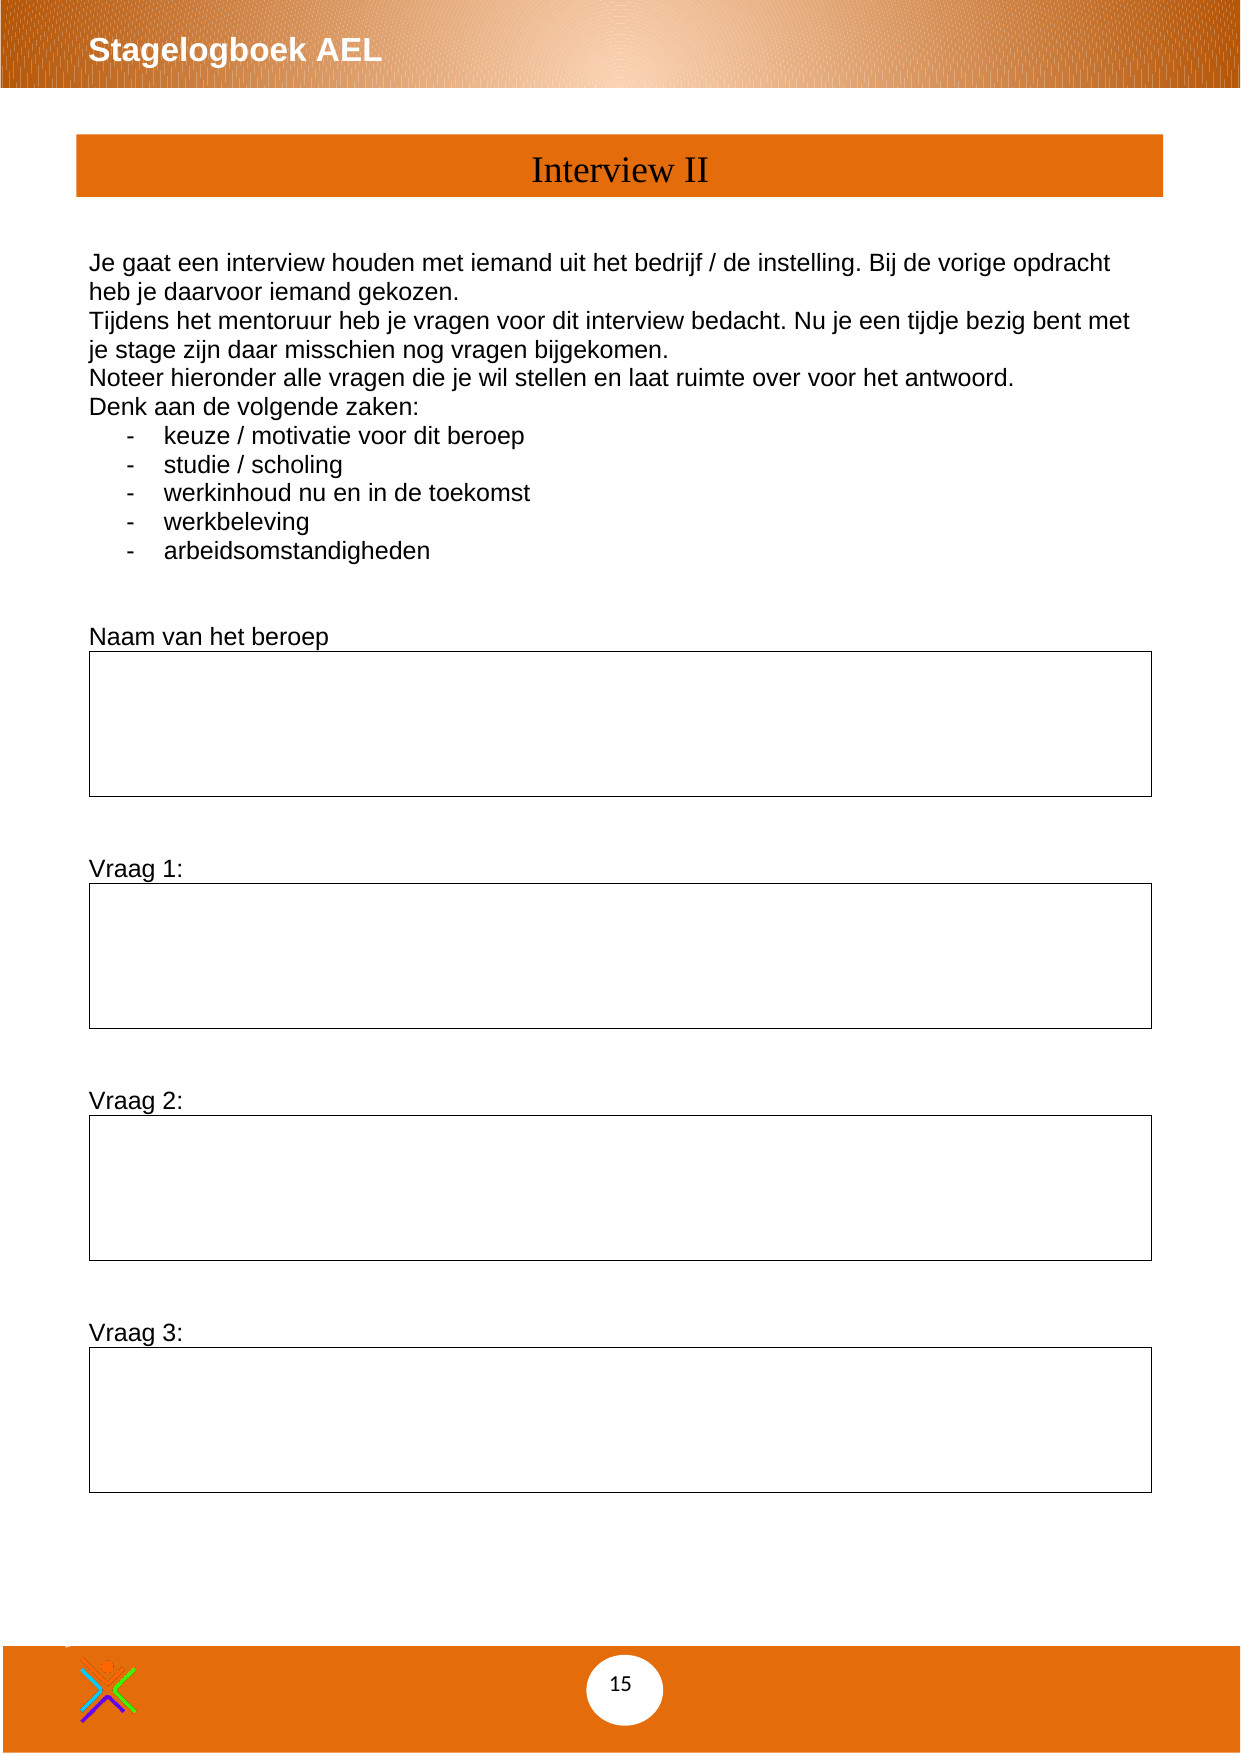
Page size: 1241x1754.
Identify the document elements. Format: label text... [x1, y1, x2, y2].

picture [65, 1646, 143, 1726]
table_header [90, 652, 1151, 796]
list arbeidsomstandigheden [126, 536, 1152, 564]
text Vraag 1: [89, 854, 1152, 883]
text Naam van het beroep [89, 622, 1152, 651]
list keuze / motivatie voor dit beroep [126, 421, 1152, 449]
text Vraag 3: [89, 1318, 1152, 1347]
subtitle Interview II [89, 148, 1152, 191]
list studie / scholing [126, 449, 1152, 478]
text Tijdens het mentoruur heb je vragen voor dit interview bedacht. Nu je een tijdje bezig bent met je stage zijn daar misschien nog vragen bijgekomen. [89, 306, 1152, 363]
text Vraag 2: [89, 1086, 1152, 1115]
list werkbeleving [126, 507, 1152, 536]
text Je gaat een interview houden met iemand uit het bedrijf / de instelling. Bij de vorige opdracht heb je daarvoor iemand gekozen. [89, 248, 1152, 306]
text Noteer hieronder alle vragen die je wil stellen en laat ruimte over voor het antwoord. [89, 363, 1152, 392]
table_header [90, 1116, 1151, 1260]
list werkinhoud nu en in de toekomst [126, 478, 1152, 507]
text Denk aan de volgende zaken: [89, 392, 1152, 421]
table_header [90, 1348, 1151, 1492]
table_header [90, 884, 1151, 1028]
